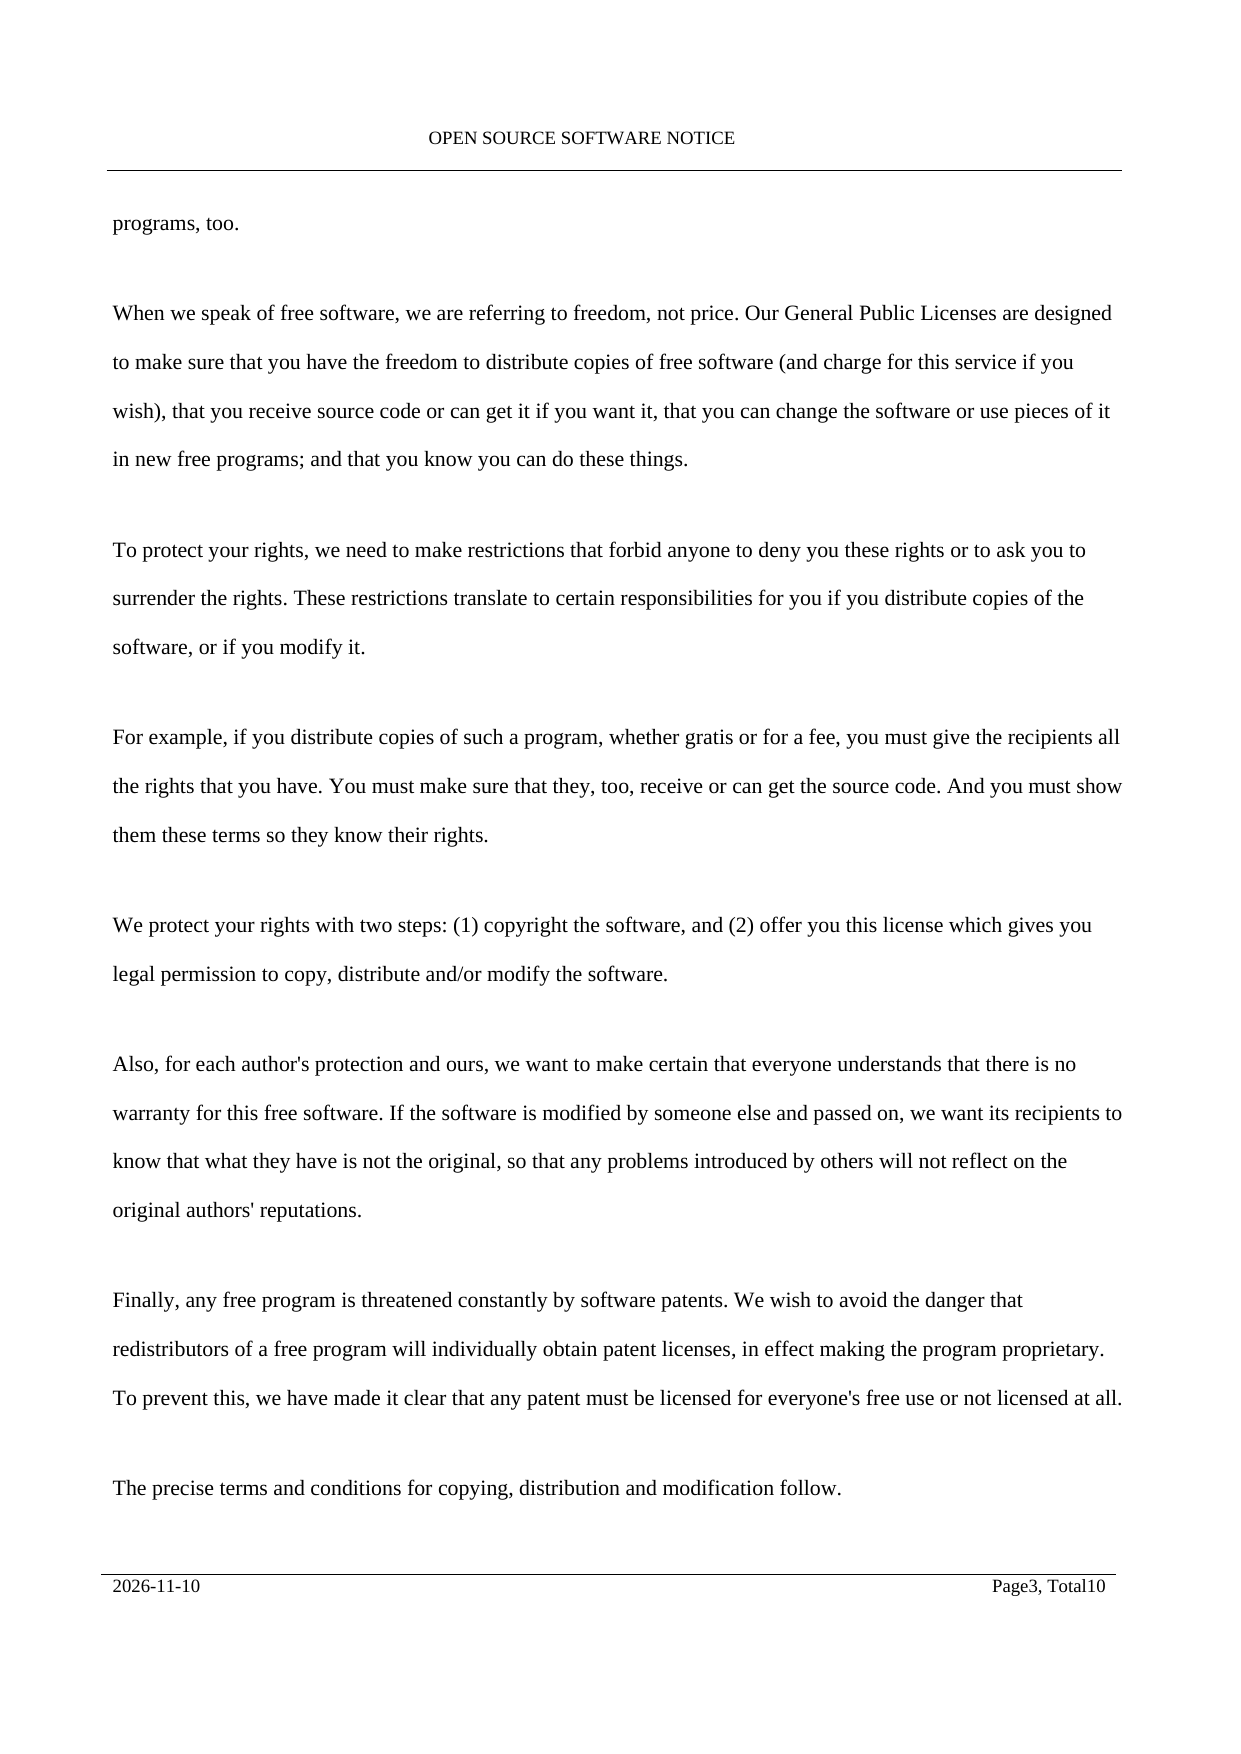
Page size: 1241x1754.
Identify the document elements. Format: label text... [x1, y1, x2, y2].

text We protect your rights with two steps: (1) copyright the software, and (2) offer you this license which gives you legal permission to copy, distribute and/or modify the software. [112, 908, 1128, 990]
text The precise terms and conditions for copying, distribution and modification follow. [112, 1472, 1128, 1504]
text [112, 206, 1128, 239]
text Finally, any free program is threatened constantly by software patents. We wish to avoid the danger that redistributors of a free program will individually obtain patent licenses, in effect making the program proprietary. To prevent this, we have made it clear that any patent must be licensed for everyone's free use or not licensed at all. [112, 1284, 1128, 1414]
text To protect your rights, we need to make restrictions that forbid anyone to deny you these rights or to ask you to surrender the rights. These restrictions translate to certain responsibilities for you if you distribute copies of the software, or if you modify it. [112, 533, 1128, 663]
text Also, for each author's protection and ours, we want to make certain that everyone understands that there is no warranty for this free software. If the software is modified by someone else and passed on, we want its recipients to know that what they have is not the original, so that any problems introduced by others will not reflect on the original authors' reputations. [112, 1047, 1128, 1226]
text For example, if you distribute copies of such a program, whether gratis or for a fee, you must give the recipients all the rights that you have. You must make sure that they, too, receive or can get the source code. And you must show them these terms so they know their rights. [112, 721, 1128, 851]
text When we speak of free software, we are referring to freedom, not price. Our General Public Licenses are designed to make sure that you have the freedom to distribute copies of free software (and charge for this service if you wish), that you receive source code or can get it if you want it, that you can change the software or use pieces of it in new free programs; and that you know you can do these things. [112, 297, 1128, 475]
